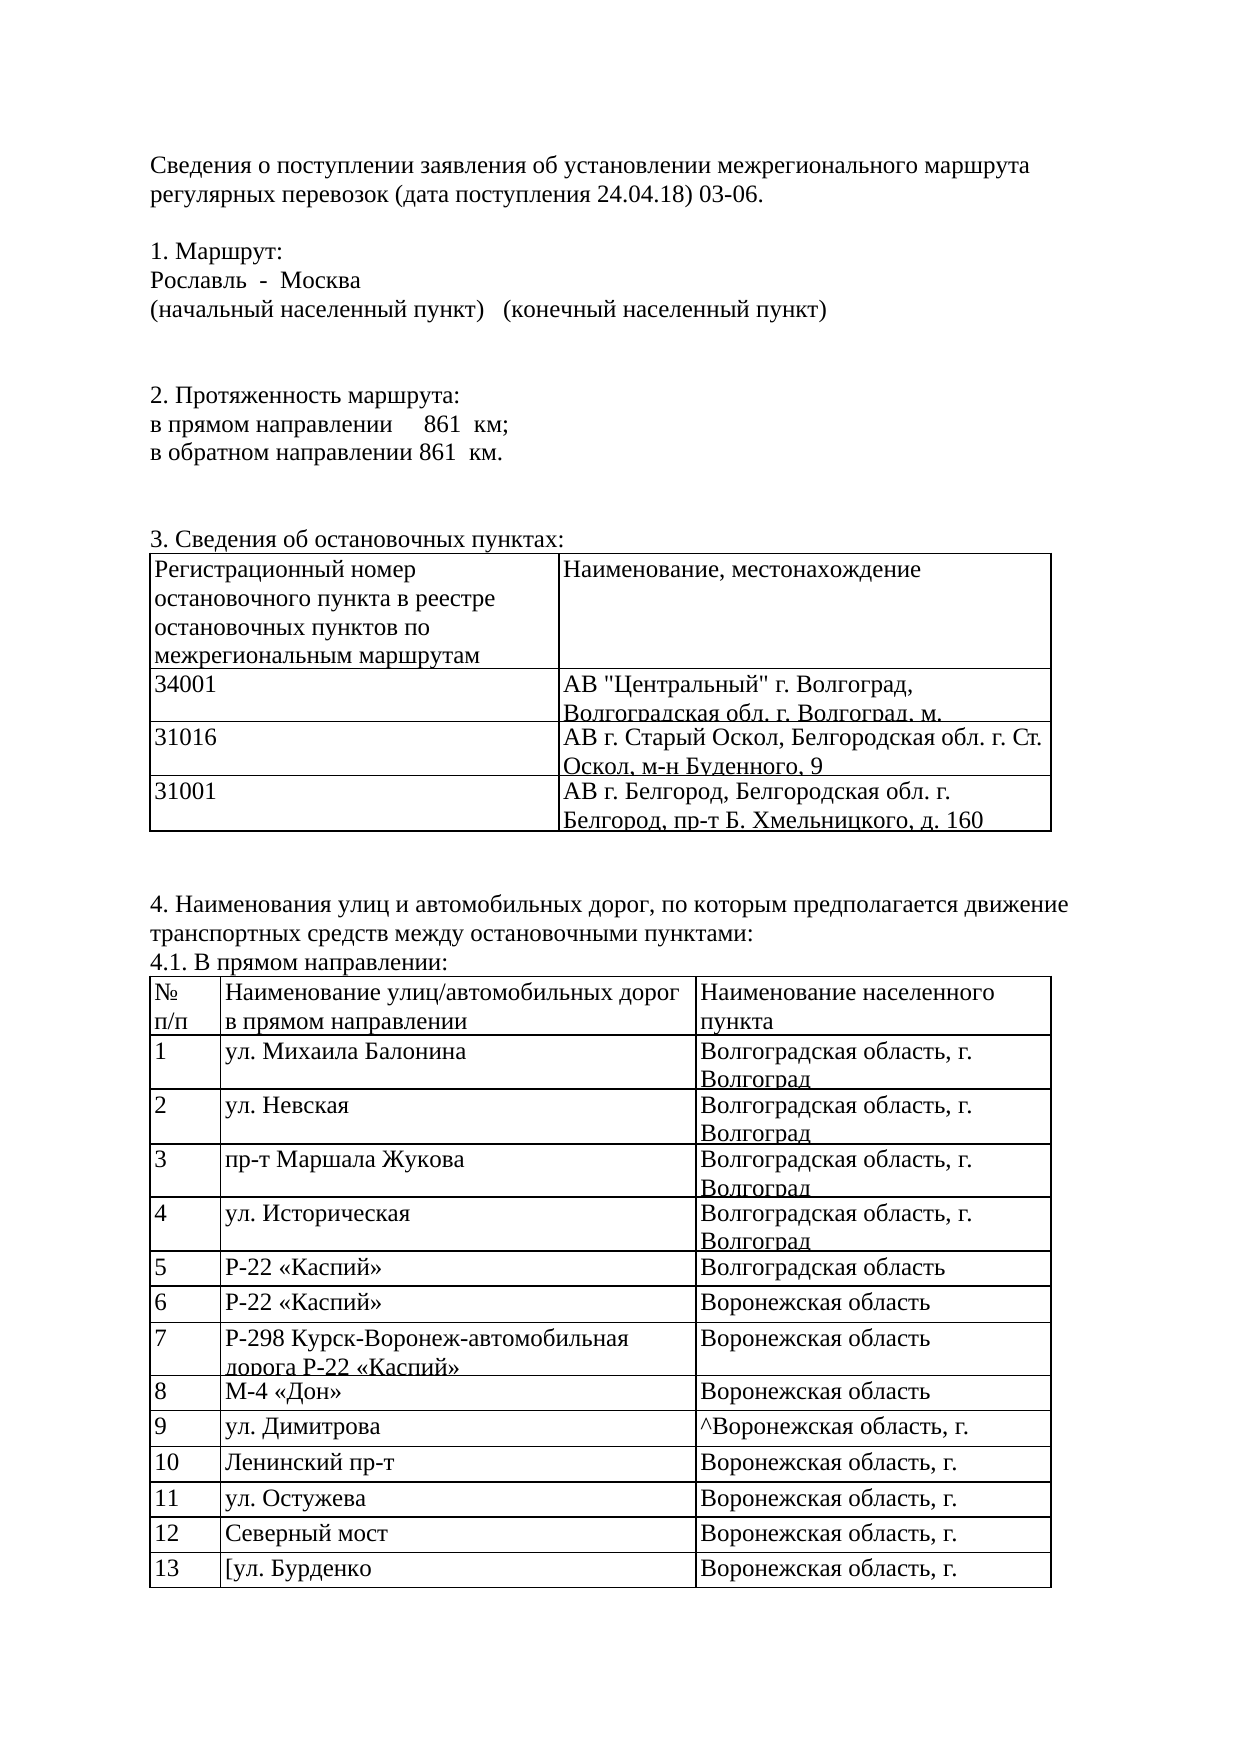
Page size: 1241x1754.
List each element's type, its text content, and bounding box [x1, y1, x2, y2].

text 1. Маршрут: [150, 236, 1090, 265]
text 4.1. В прямом направлении: [150, 947, 1090, 976]
table_cell 12 [151, 1518, 220, 1551]
table_cell 2 [151, 1090, 220, 1143]
table_cell 8 [151, 1376, 220, 1410]
table_cell Волгоградская область, г. Волгоград [697, 1198, 1050, 1250]
table_cell Воронежская область, г. Воронеж [697, 1483, 1050, 1516]
text 3. Сведения об остановочных пунктах: [150, 524, 1090, 552]
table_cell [697, 1553, 1050, 1587]
table_cell Волгоградская область, г. Волгоград [697, 1036, 1050, 1088]
table_header Наименование населенного пункта [697, 977, 1050, 1034]
table_cell Р-22 «Каспий» [221, 1287, 695, 1321]
table_cell АВ г. Белгород, Белгородская обл. г. Белгород, пр-т Б. Хмельницкого, д. 160 [560, 776, 1050, 830]
text 4. Наименования улиц и автомобильных дорог, по которым предполагается движение транспортных средств между остановочными пунктами: [150, 889, 1090, 947]
text Рославль - Москва [150, 265, 1090, 294]
text (начальный населенный пункт) (конечный населенный пункт) [150, 294, 1090, 322]
table_cell Волгоградская область, г. Волгоград [697, 1145, 1050, 1196]
table_cell Воронежская область [697, 1323, 1050, 1374]
table_cell ^Воронежская область, г. Воронеж [697, 1411, 1050, 1446]
table_cell Ленинский пр-т [221, 1447, 695, 1481]
table_cell Воронежская область [697, 1376, 1050, 1410]
table_cell 34001 [151, 669, 558, 721]
text Сведения о поступлении заявления об установлении межрегионального маршрута регулярных перевозок (дата поступления 24.04.18) 03-06. [150, 150, 1090, 207]
table_cell Р-298 Курск-Воронеж-автомобильная дорога Р-22 «Каспий» [221, 1323, 695, 1374]
table_cell Волгоградская область [697, 1252, 1050, 1285]
table_cell Воронежская область, г. Воронеж [697, 1447, 1050, 1481]
table_cell Воронежская область [697, 1287, 1050, 1321]
table_cell АВ г. Старый Оскол, Белгородская обл. г. Ст. Оскол, м-н Буденного, 9 [560, 722, 1050, 775]
table_cell Волгоградская область, г. Волгоград [697, 1090, 1050, 1143]
table_cell 31001 [151, 776, 558, 830]
table_cell 1 [151, 1036, 220, 1088]
text в прямом направлении 861 км; [150, 409, 1090, 437]
table_cell ул. Невская [221, 1090, 695, 1143]
table_header Наименование улиц/автомобильных дорог в прямом направлении [221, 977, 695, 1034]
table_cell 7 [151, 1323, 220, 1374]
table_cell 5 [151, 1252, 220, 1285]
table_cell 11 [151, 1483, 220, 1516]
table_header Наименование, местонахождение [560, 554, 1050, 668]
table_cell АВ "Центральный" г. Волгоград, Волгоградская обл. г. Волгоград, м. Балонина, д. И [560, 669, 1050, 721]
text в обратном направлении 861 км. [150, 437, 1090, 466]
table_cell Р-22 «Каспий» [221, 1252, 695, 1285]
table_cell 3 [151, 1145, 220, 1196]
table_cell пр-т Маршала Жукова [221, 1145, 695, 1196]
table_cell 13 [151, 1553, 220, 1587]
table_cell Воронежская область, г. Воронеж [697, 1518, 1050, 1551]
table_cell ул. Остужева [221, 1483, 695, 1516]
table_header Регистрационный номер остановочного пункта в реестре остановочных пунктов по межрегиональным маршрутам регулярных перевозок [151, 554, 558, 668]
table_cell ул. Димитрова [221, 1411, 695, 1446]
table_cell 4 [151, 1198, 220, 1250]
table_cell [ул. Бурденко [221, 1553, 695, 1587]
text 2. Протяженность маршрута: [150, 380, 1090, 409]
table_cell ул. Михаила Балонина [221, 1036, 695, 1088]
table_cell М-4 «Дон» [221, 1376, 695, 1410]
table_cell 9 [151, 1411, 220, 1446]
table_cell 31016 [151, 722, 558, 775]
table_header № п/п [151, 977, 220, 1034]
table_cell ул. Историческая [221, 1198, 695, 1250]
table_cell 10 [151, 1447, 220, 1481]
table_cell 6 [151, 1287, 220, 1321]
table_cell Северный мост [221, 1518, 695, 1551]
